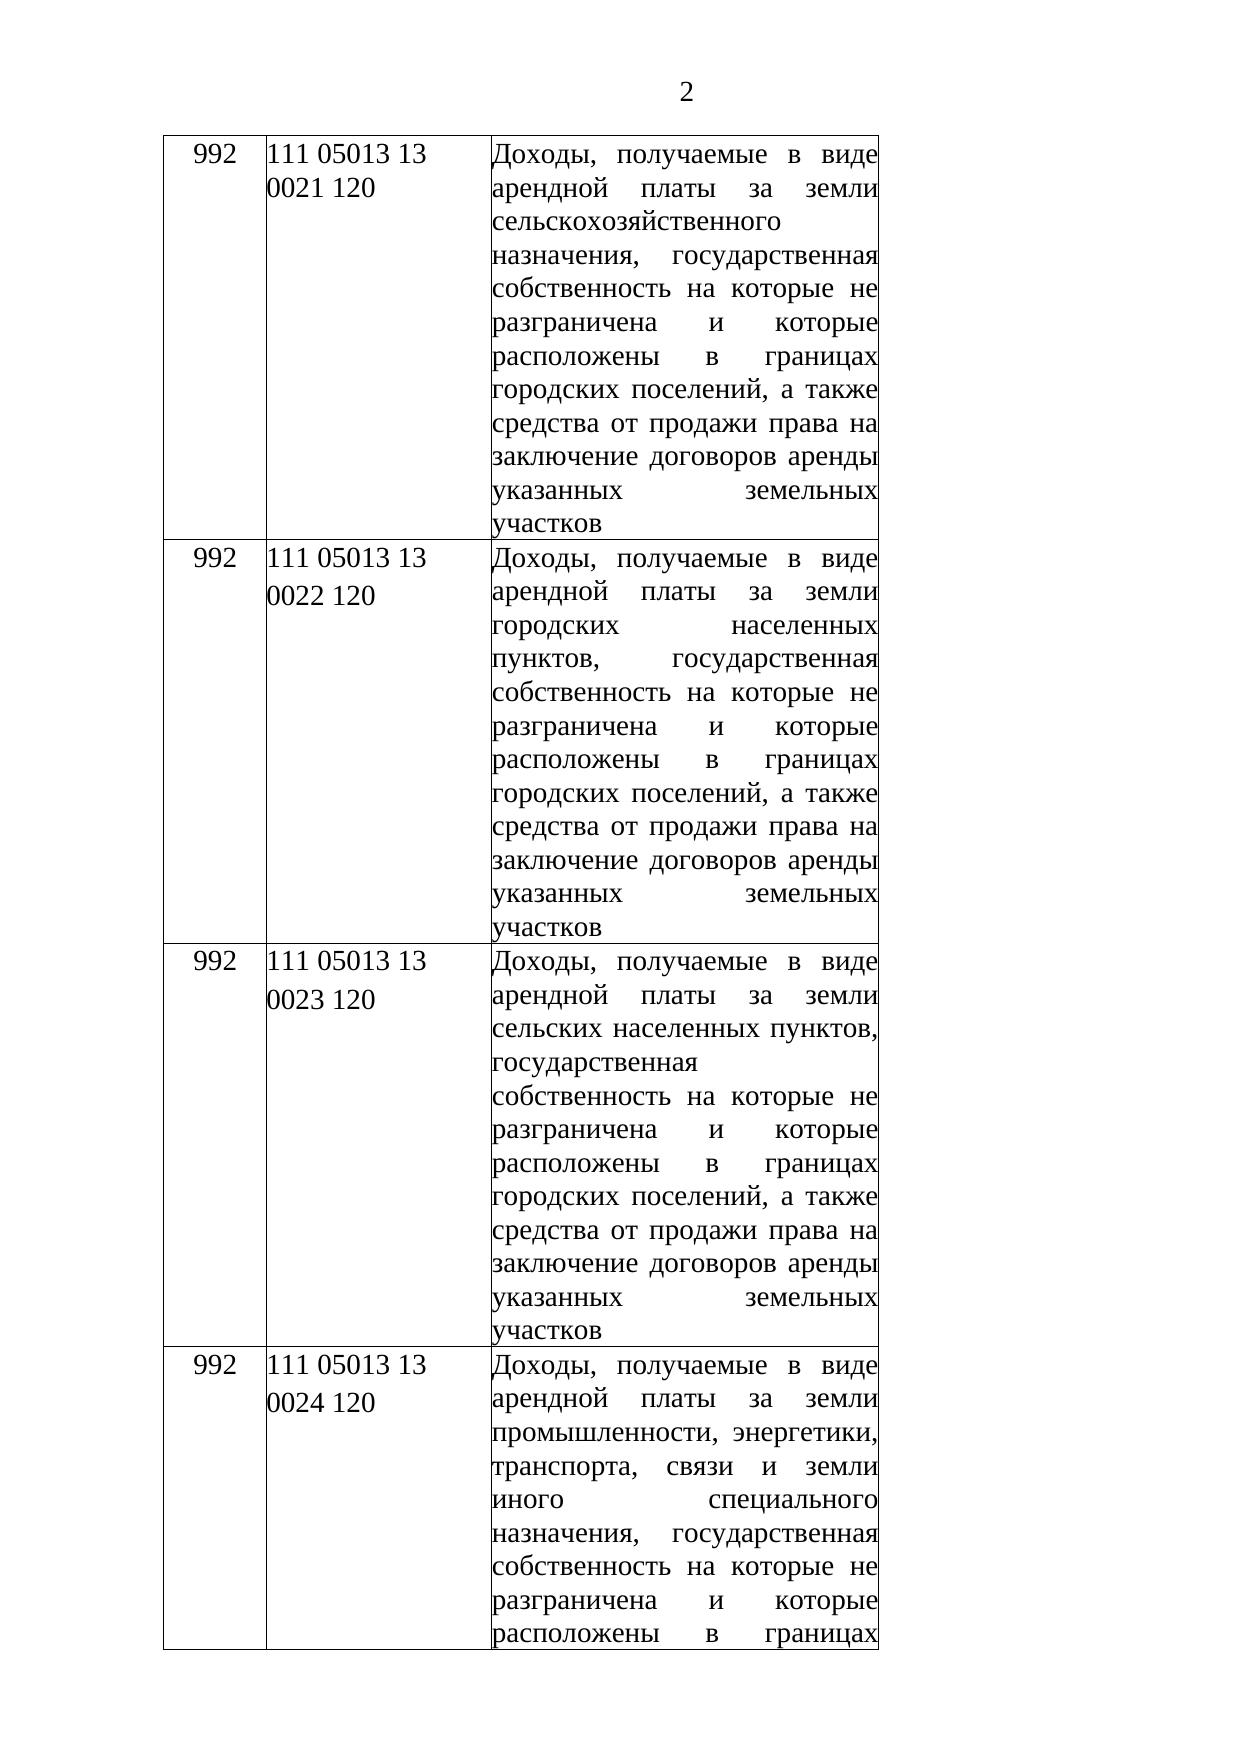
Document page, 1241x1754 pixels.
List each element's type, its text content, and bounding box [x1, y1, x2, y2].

table_cell 111 05013 13 0023 120 [267, 944, 491, 1346]
table_cell 111 05013 13 0022 120 [267, 540, 491, 942]
table_cell Доходы, получаемые в виде арендной платы за земли сельских населенных пунктов, государственная собственность на которые не разграничена и которые расположены в границах городских поселений, а также средства от продажи права на заключение договоров аренды указанных земельных участков [492, 944, 878, 1346]
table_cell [267, 1347, 491, 1649]
table_cell 992 [164, 1347, 266, 1649]
table_cell 992 [164, 540, 266, 942]
table_cell Доходы, получаемые в виде арендной платы за земли городских населенных пунктов, государственная собственность на которые не разграничена и которые расположены в границах городских поселений, а также средства от продажи права на заключение договоров аренды указанных земельных участков [492, 540, 878, 942]
table_cell Доходы, получаемые в виде арендной платы за земли сельскохозяйственного назначения, государственная собственность на которые не разграничена и которые расположены в границах городских поселений, а также средства от продажи права на заключение договоров аренды указанных земельных участков [492, 136, 878, 539]
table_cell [492, 1347, 878, 1649]
table_cell 111 05013 13 0021 120 [267, 136, 491, 539]
table_cell 992 [164, 944, 266, 1346]
table_cell 992 [164, 136, 266, 539]
